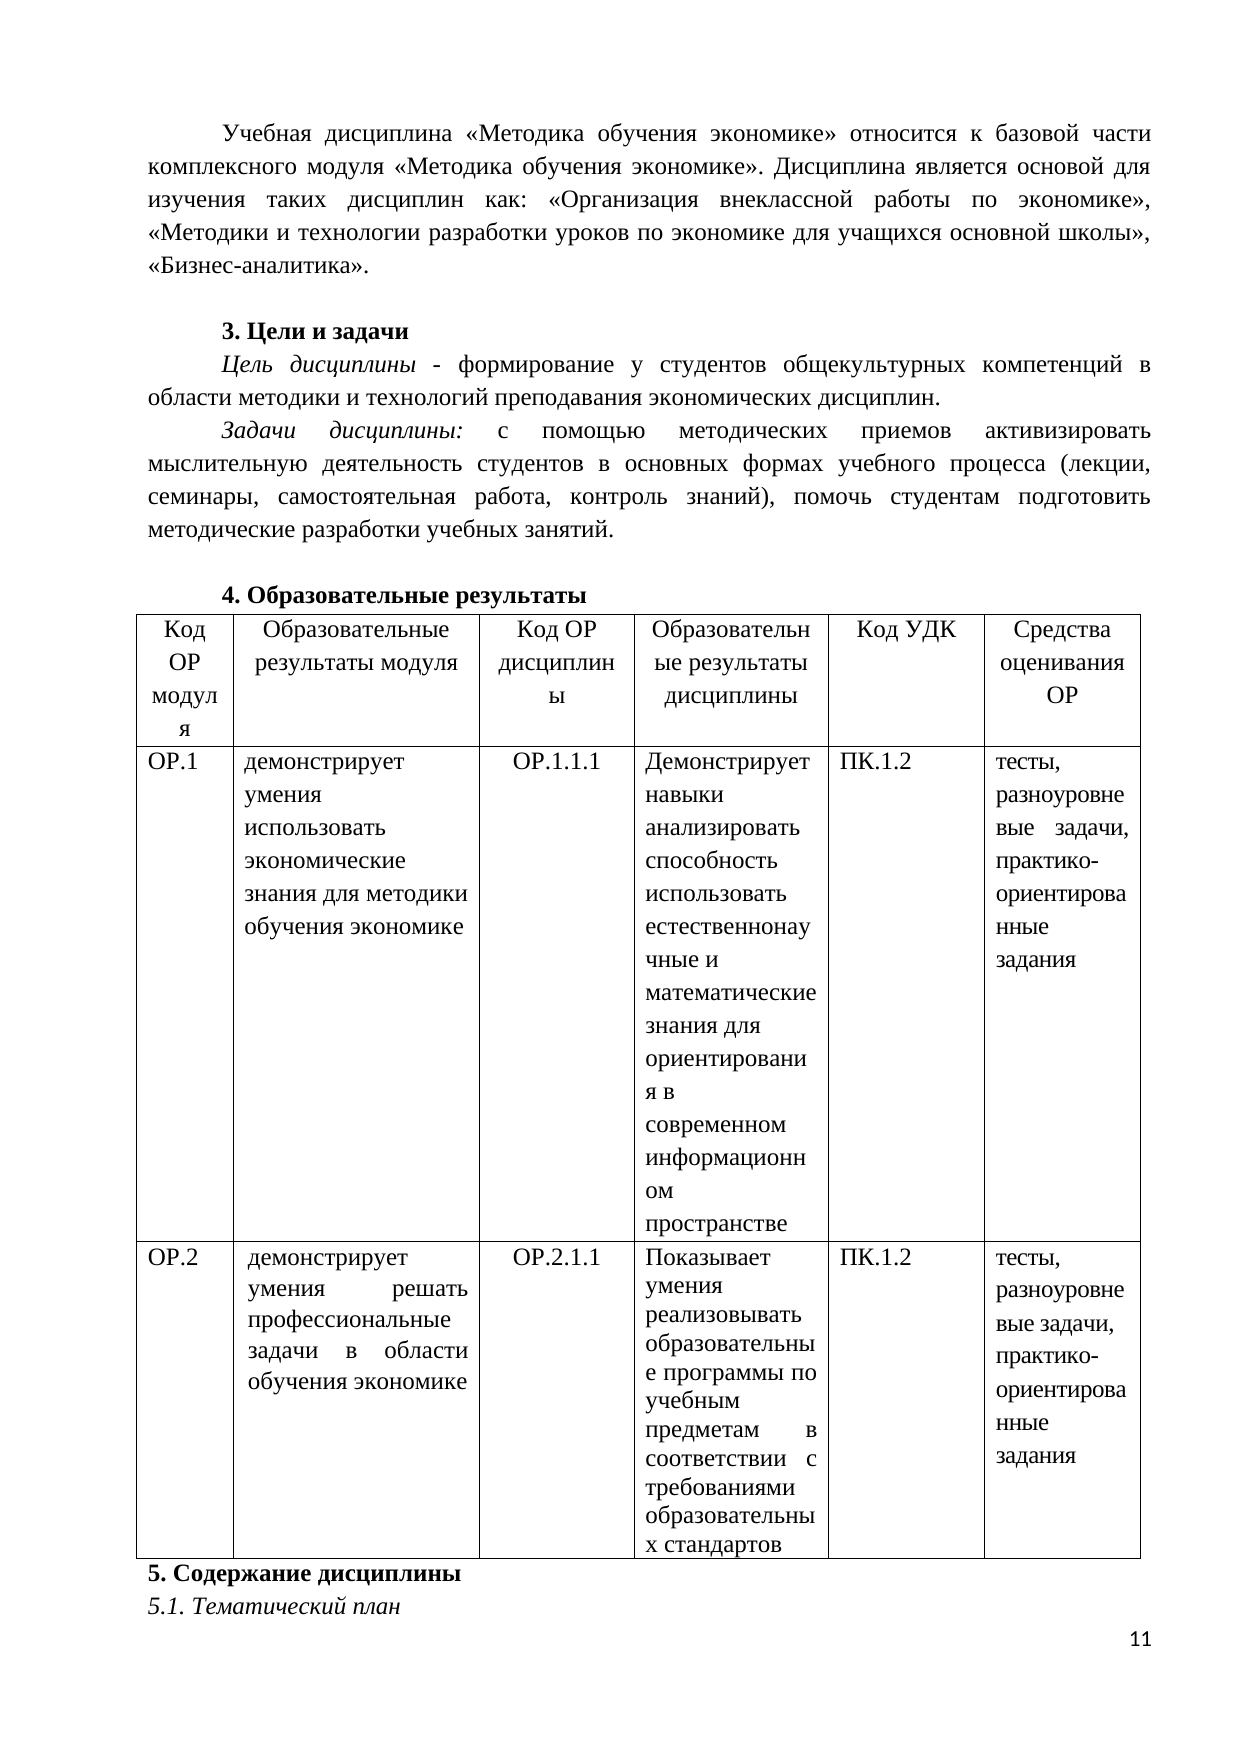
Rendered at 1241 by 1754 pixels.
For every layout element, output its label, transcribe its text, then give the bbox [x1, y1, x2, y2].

table_cell ОР.2 [137, 1242, 233, 1558]
text 3. Цели и задачи [148, 316, 1152, 345]
text Цель дисциплины - формирование у студентов общекультурных компетенций в области методики и технологий преподавания экономических дисциплин. [148, 349, 1152, 411]
text 4. Образовательные результаты [148, 580, 1152, 609]
table_header Код ОР модуля [137, 615, 233, 746]
text Учебная дисциплина «Методика обучения экономике» относится к базовой части комплексного модуля «Методика обучения экономике». Дисциплина является основой для изучения таких дисциплин как: «Организация внеклассной работы по экономике», «Методики и технологии разработки уроков по экономике для учащихся основной школы», «Бизнес-аналитика». [148, 118, 1152, 279]
text 5.1. Тематический план [148, 1591, 1152, 1620]
table_header Код ОР дисциплины [480, 615, 634, 746]
text 5. Содержание дисциплины [148, 1558, 1152, 1587]
table_header Образовательные результаты модуля [234, 615, 479, 746]
table_cell ПК.1.2 [829, 747, 984, 1241]
table_header Образовательные результаты дисциплины [635, 615, 828, 746]
table_cell Демонстрирует навыки анализировать способность использовать естественнонаучные и математические знания для ориентирования в современном информационном пространстве [635, 747, 828, 1241]
text Задачи дисциплины: с помощью методических приемов активизировать мыслительную деятельность студентов в основных формах учебного процесса (лекции, семинары, самостоятельная работа, контроль знаний), помочь студентам подготовить методические разработки учебных занятий. [148, 415, 1152, 543]
table_cell Показывает умения реализовывать образовательные программы по учебным предметам в соответствии с требованиями образовательных стандартов [635, 1242, 828, 1558]
table_cell ОР.1.1.1 [480, 747, 634, 1241]
table_cell тесты, разноуровневые задачи, практико-ориентированные задания [985, 1242, 1140, 1558]
table_header Код УДК [829, 615, 984, 746]
table_header Средства оценивания ОР [985, 615, 1140, 746]
table_cell ПК.1.2 [829, 1242, 984, 1558]
table_cell демонстрирует умения решать профессиональные задачи в области обучения экономике [234, 1242, 479, 1558]
table_cell ОР.1 [137, 747, 233, 1241]
table_cell демонстрирует умения использовать экономические знания для методики обучения экономике [234, 747, 479, 1241]
table_cell ОР.2.1.1 [480, 1242, 634, 1558]
table_cell тесты, разноуровневые задачи, практико-ориентированные задания [985, 747, 1140, 1241]
